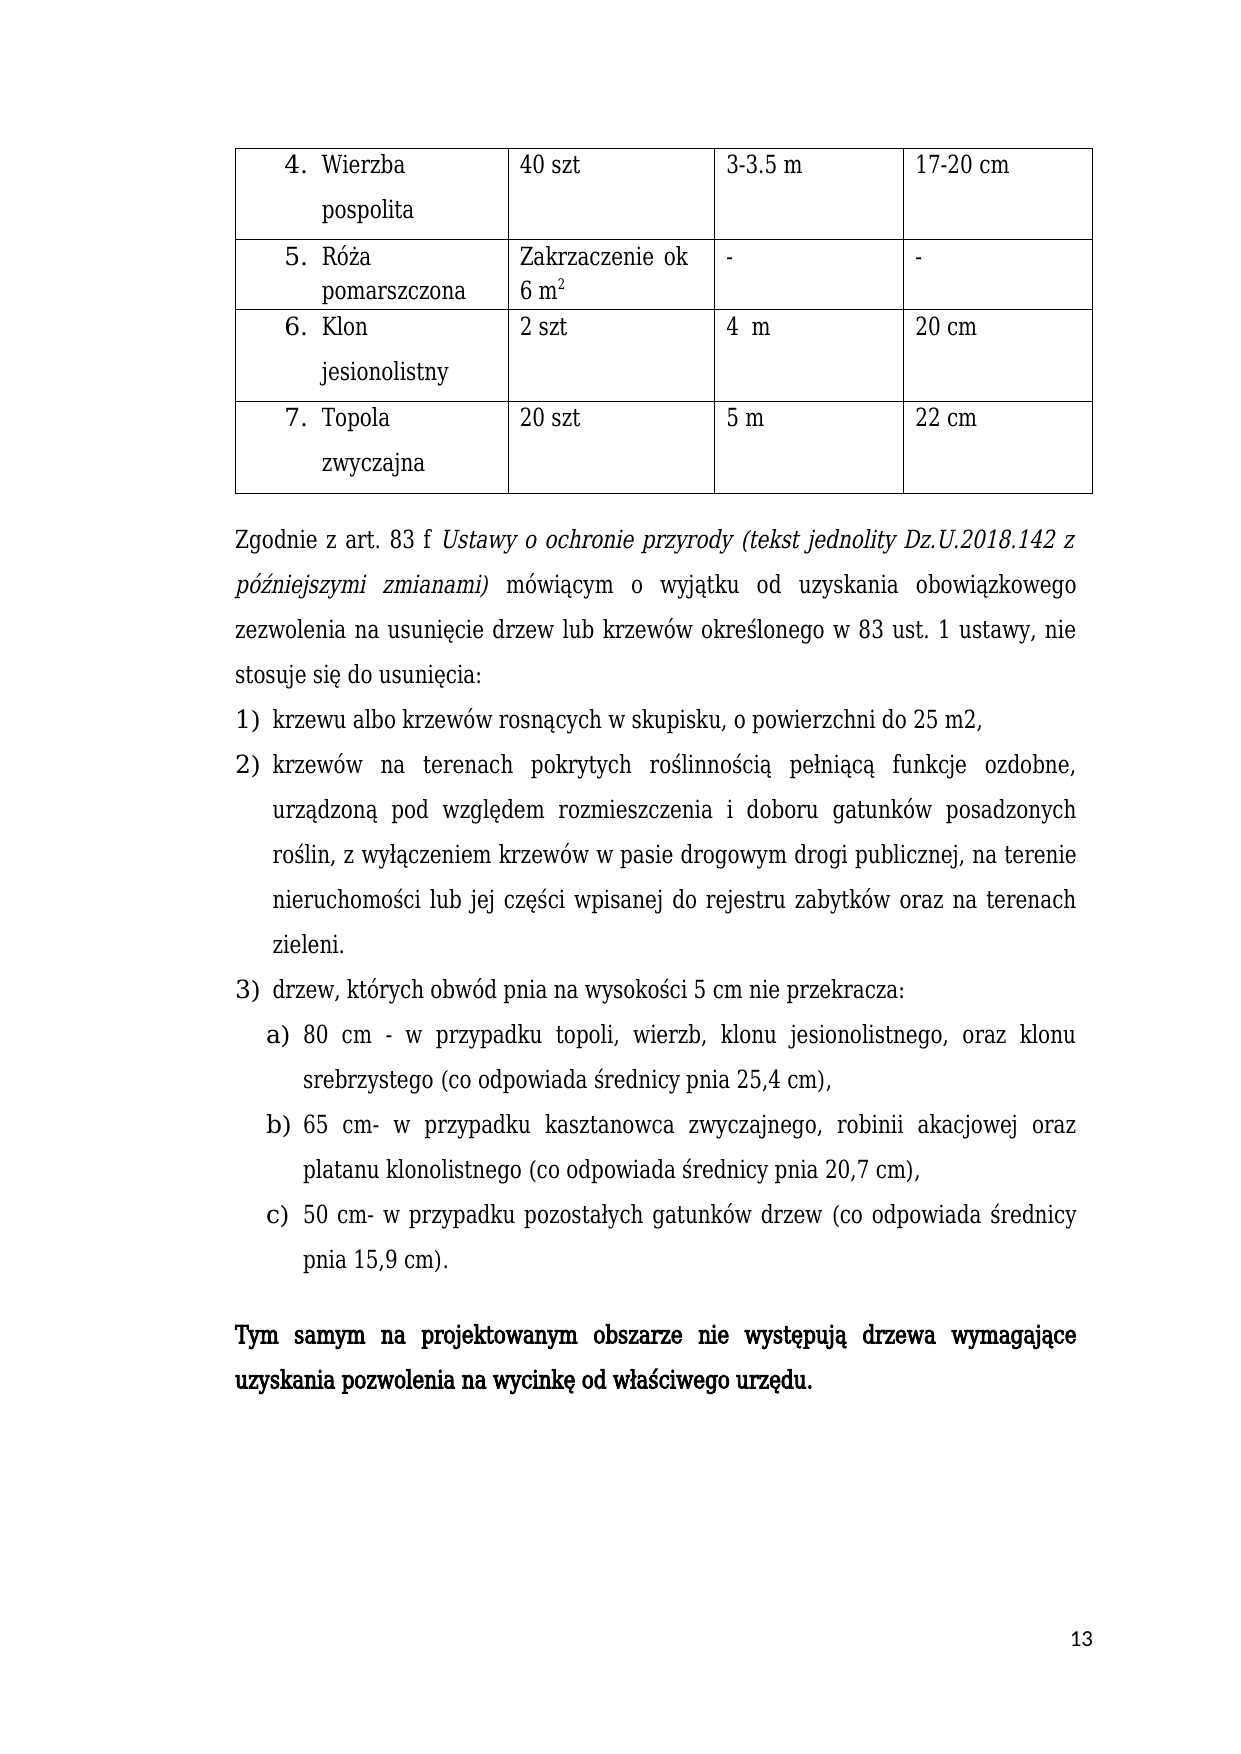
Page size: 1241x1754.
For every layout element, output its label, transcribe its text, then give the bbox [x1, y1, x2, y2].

list drzew, których obwód pnia na wysokości 5 cm nie przekracza: [235, 973, 1077, 1003]
table_cell 17-20 cm [904, 149, 1092, 239]
table_cell 4 m [715, 310, 903, 401]
table_cell 20 cm [904, 310, 1092, 401]
table_cell 3-3.5 m [715, 149, 903, 239]
text Zgodnie z art. 83 f Ustawy o ochronie przyrody (tekst jednolity Dz.U.2018.142 z późniejszymi zmianami) mówiącym o wyjątku od uzyskania obowiązkowego zezwolenia na usunięcie drzew lub krzewów określonego w 83 ust. 1 ustawy, nie stosuje się do usunięcia: [235, 523, 1077, 688]
list 80 cm - w przypadku topoli, wierzb, klonu jesionolistnego, oraz klonu srebrzystego (co odpowiada średnicy pnia 25,4 cm), [266, 1018, 1077, 1093]
list 50 cm- w przypadku pozostałych gatunków drzew (co odpowiada średnicy pnia 15,9 cm). [266, 1198, 1077, 1273]
table_cell Klon jesionolistny [236, 310, 508, 401]
text Tym samym na projektowanym obszarze nie występują drzewa wymagające uzyskania pozwolenia na wycinkę od właściwego urzędu. [235, 1318, 1077, 1393]
list 65 cm- w przypadku kasztanowca zwyczajnego, robinii akacjowej oraz platanu klonolistnego (co odpowiada średnicy pnia 20,7 cm), [266, 1108, 1077, 1183]
table_cell 5 m [715, 402, 903, 492]
table_cell Róża pomarszczona [236, 240, 508, 309]
table_cell - [715, 240, 903, 309]
list krzewów na terenach pokrytych roślinnością pełniącą funkcje ozdobne, urządzoną pod względem rozmieszczenia i doboru gatunków posadzonych roślin, z wyłączeniem krzewów w pasie drogowym drogi publicznej, na terenie nieruchomości lub jej części wpisanej do rejestru zabytków oraz na terenach zieleni. [235, 748, 1077, 958]
table_cell 2 szt [509, 310, 714, 401]
table_cell Wierzba pospolita [236, 149, 508, 239]
table_cell 20 szt [509, 402, 714, 492]
table_cell - [904, 240, 1092, 309]
table_cell 40 szt [509, 149, 714, 239]
table_cell Topola zwyczajna [236, 402, 508, 492]
table_cell 22 cm [904, 402, 1092, 492]
table_cell Zakrzaczenie ok 6 m2 [509, 240, 714, 309]
list krzewu albo krzewów rosnących w skupisku, o powierzchni do 25 m2, [235, 703, 1077, 733]
